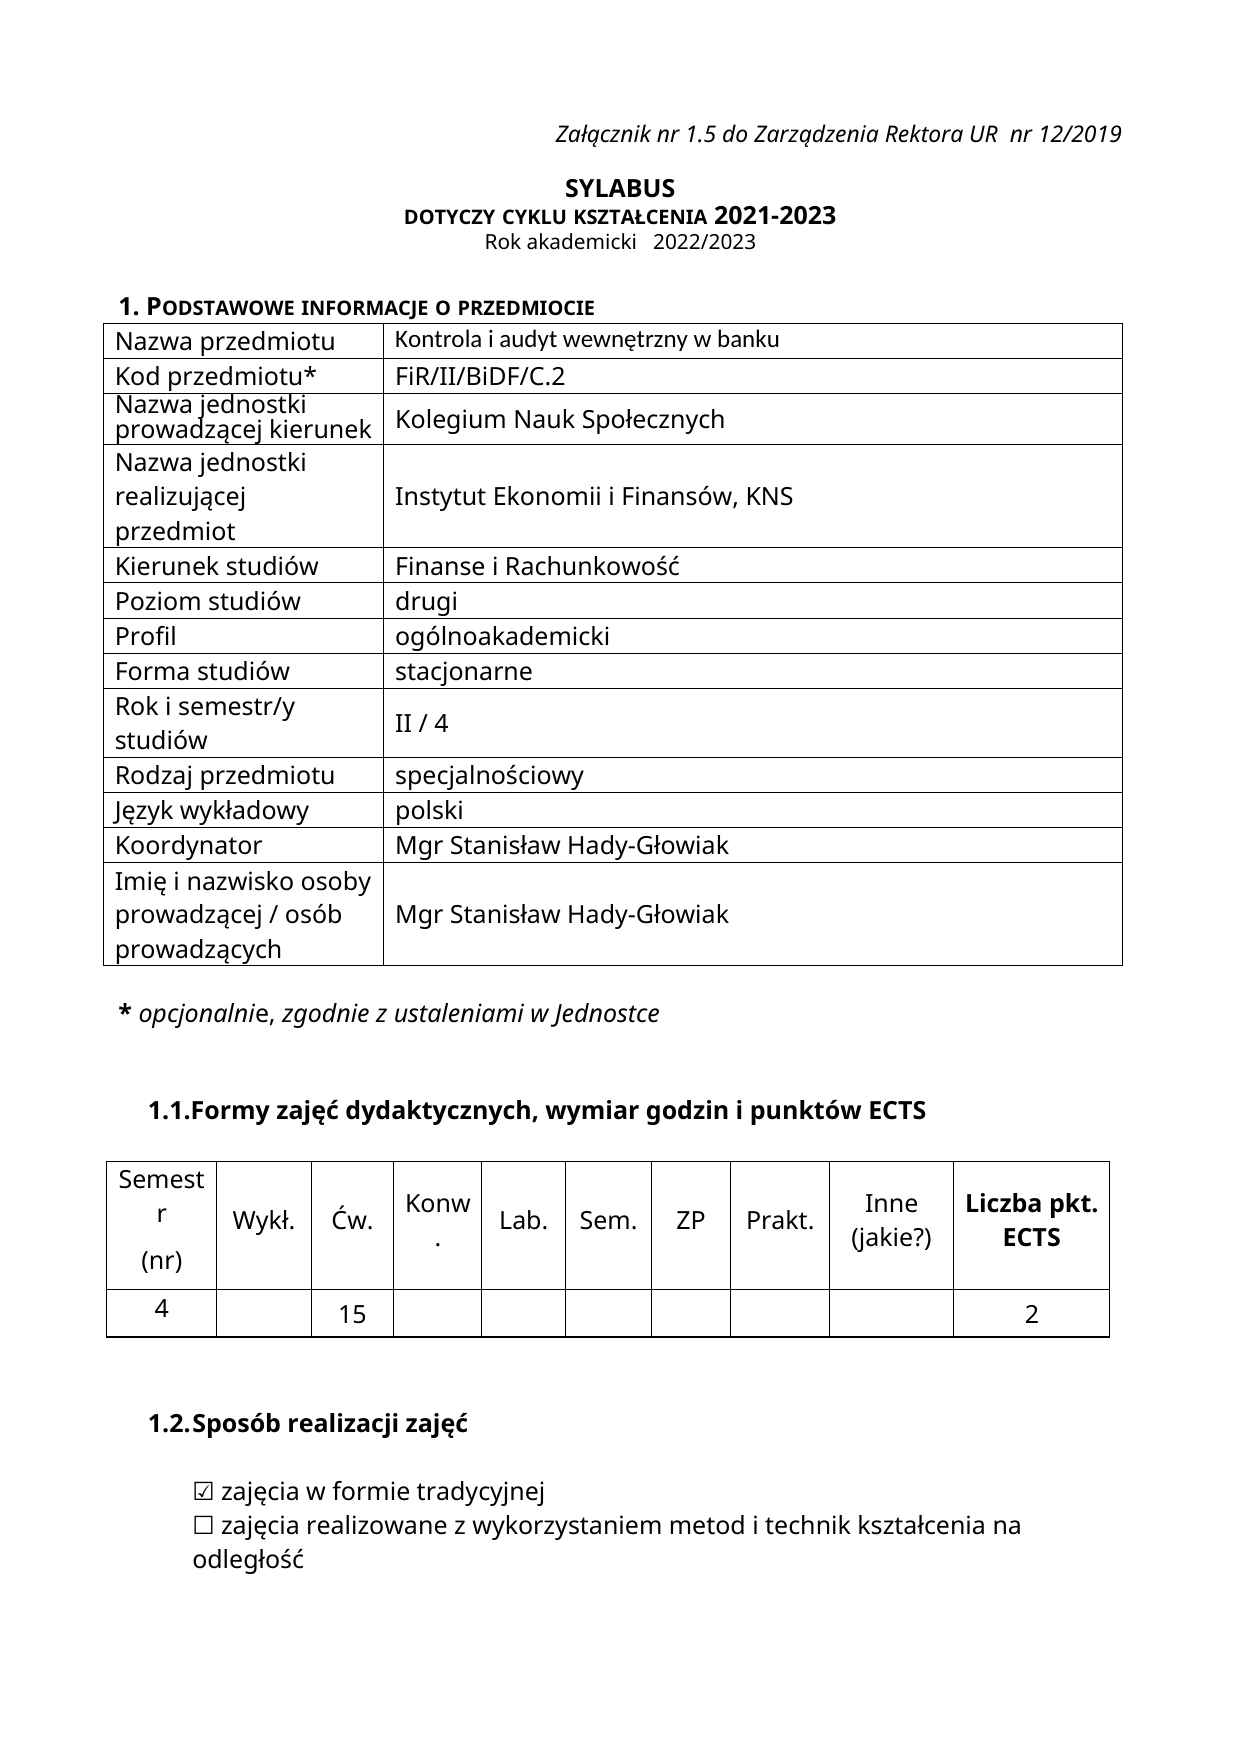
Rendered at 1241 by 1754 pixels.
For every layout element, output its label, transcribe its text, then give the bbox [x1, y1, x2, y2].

text Rok akademicki 2022/2023 [118, 229, 1122, 254]
table_cell [830, 1290, 953, 1336]
table_cell Kod przedmiotu* [104, 359, 383, 393]
table_cell Profil [104, 619, 383, 652]
table_cell 2 [954, 1290, 1109, 1336]
table_header Sem. [566, 1162, 651, 1289]
text ☑ zajęcia w formie tradycyjnej [192, 1474, 1122, 1508]
table_header Kontrola i audyt wewnętrzny w banku [384, 324, 1122, 358]
text 1. Podstawowe informacje o przedmiocie [118, 288, 1122, 322]
table_cell FiR/II/BiDF/C.2 [384, 359, 1122, 393]
table_cell Koordynator [104, 828, 383, 862]
table_cell [731, 1290, 829, 1336]
text Załącznik nr 1.5 do Zarządzenia Rektora UR nr 12/2019 [118, 118, 1122, 149]
table_header Prakt. [731, 1162, 829, 1289]
table_header Semestr (nr) [107, 1162, 216, 1289]
table_cell Nazwa jednostki prowadzącej kierunek [104, 394, 383, 444]
text 1.1.Formy zajęć dydaktycznych, wymiar godzin i punktów ECTS [148, 1093, 1122, 1127]
table_cell 15 [312, 1290, 393, 1336]
table_cell Instytut Ekonomii i Finansów, KNS [384, 445, 1122, 547]
table_cell Mgr Stanisław Hady-Głowiak [384, 863, 1122, 965]
table_header Liczba pkt. ECTS [954, 1162, 1109, 1289]
table_cell Imię i nazwisko osoby prowadzącej / osób prowadzących [104, 863, 383, 965]
table_header Wykł. [217, 1162, 311, 1289]
table_header Ćw. [312, 1162, 393, 1289]
table_header ZP [652, 1162, 730, 1289]
table_cell Kolegium Nauk Społecznych [384, 394, 1122, 444]
table_cell drugi [384, 583, 1122, 617]
table_cell Finanse i Rachunkowość [384, 548, 1122, 582]
table_cell Poziom studiów [104, 583, 383, 617]
table_cell [566, 1290, 651, 1336]
table_cell Nazwa jednostki realizującej przedmiot [104, 445, 383, 547]
table_header Lab. [482, 1162, 565, 1289]
table_cell stacjonarne [384, 654, 1122, 688]
table_cell polski [384, 793, 1122, 827]
table_header Inne (jakie?) [830, 1162, 953, 1289]
table_header Nazwa przedmiotu [104, 324, 383, 358]
table_cell Forma studiów [104, 654, 383, 688]
table_cell [394, 1290, 481, 1336]
table_cell Mgr Stanisław Hady-Głowiak [384, 828, 1122, 862]
text 1.2. Sposób realizacji zajęć [148, 1406, 1122, 1439]
text SYLABUS [118, 170, 1122, 204]
table_cell Kierunek studiów [104, 548, 383, 582]
table_cell ogólnoakademicki [384, 619, 1122, 652]
text ☐ zajęcia realizowane z wykorzystaniem metod i technik kształcenia na odległość [192, 1508, 1122, 1576]
table_cell [652, 1290, 730, 1336]
table_cell [217, 1290, 311, 1336]
table_cell II / 4 [384, 689, 1122, 757]
table_header Konw. [394, 1162, 481, 1289]
table_cell 4 [107, 1290, 216, 1336]
table_cell Rodzaj przedmiotu [104, 758, 383, 792]
table_cell Język wykładowy [104, 793, 383, 827]
table_cell Rok i semestr/y studiów [104, 689, 383, 757]
text * opcjonalnie, zgodnie z ustaleniami w Jednostce [118, 996, 1122, 1029]
table_cell [482, 1290, 565, 1336]
table_cell specjalnościowy [384, 758, 1122, 792]
text dotyczy cyklu kształcenia 2021-2023 [118, 204, 1122, 229]
